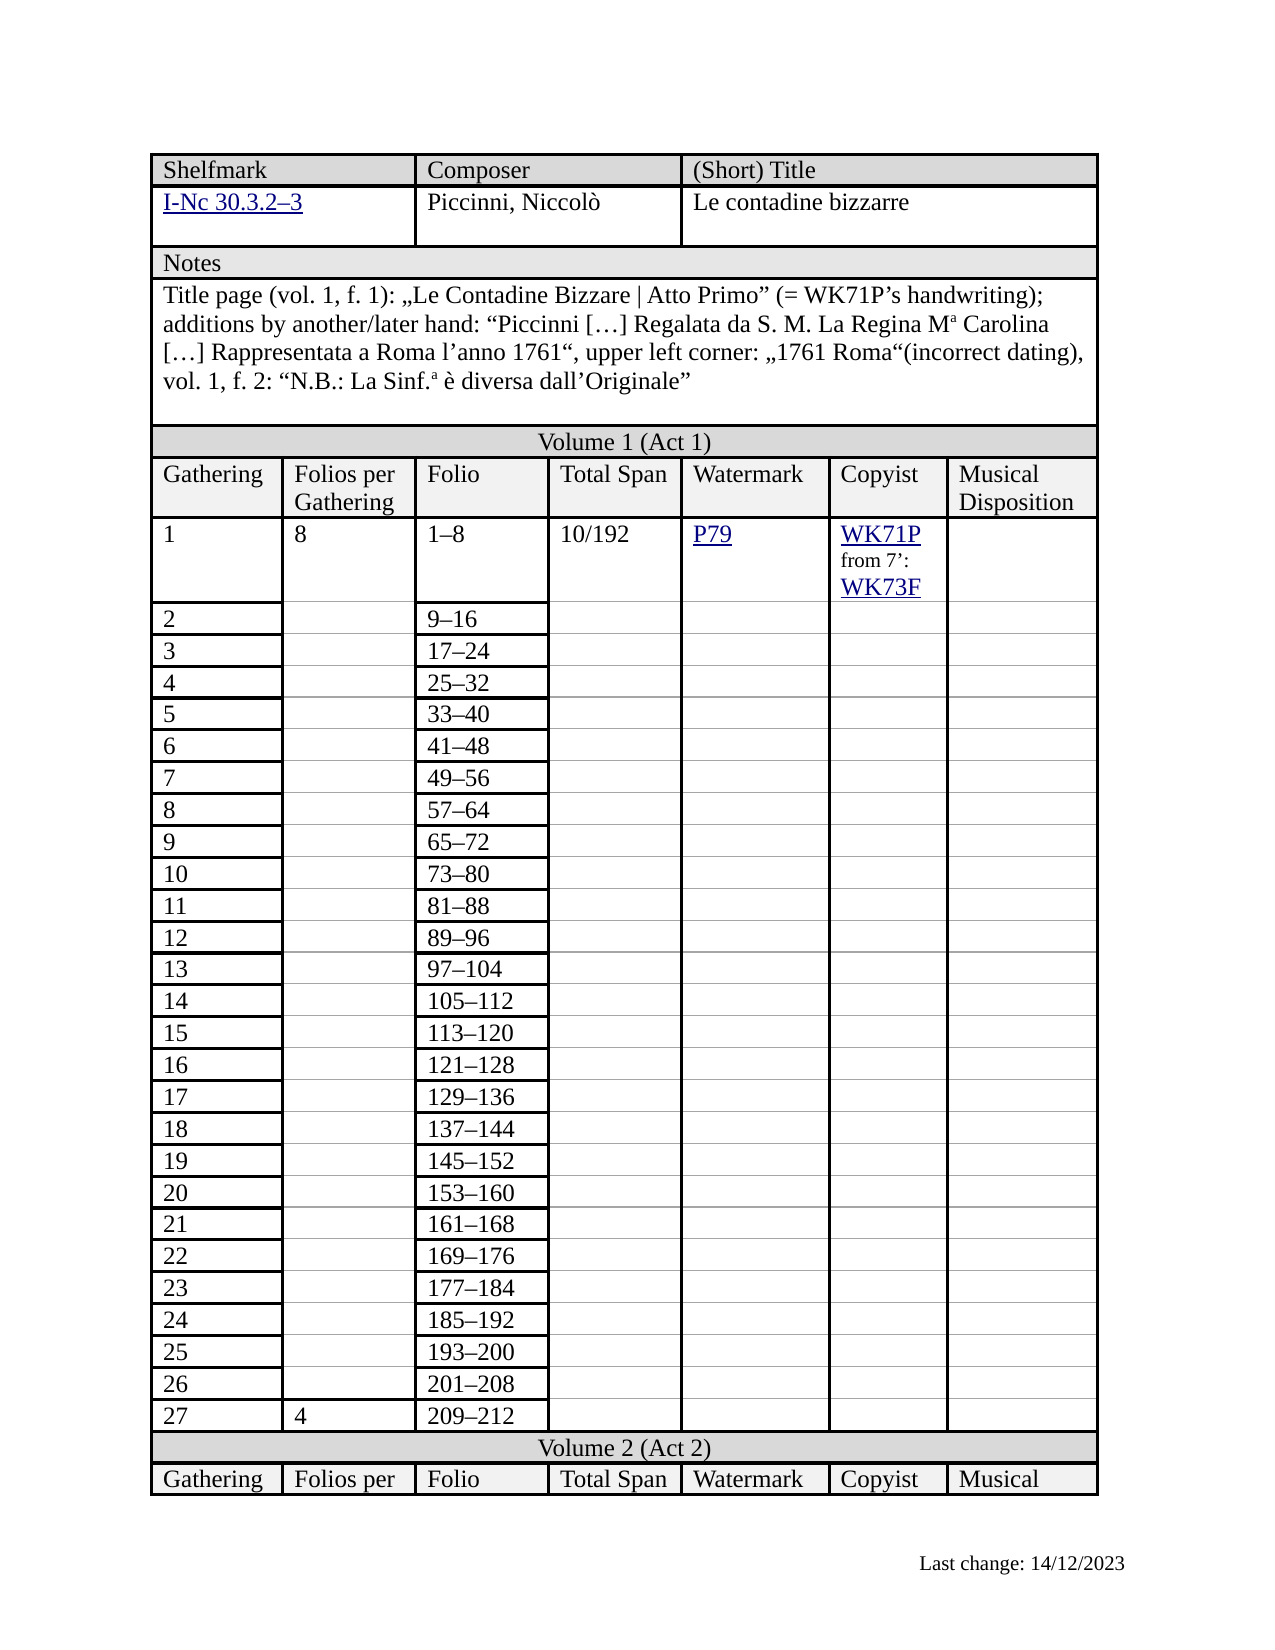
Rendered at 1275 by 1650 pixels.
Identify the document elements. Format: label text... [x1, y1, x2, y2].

table_cell 193–200 [417, 1337, 547, 1366]
table_cell [550, 953, 680, 983]
table_cell [949, 984, 1096, 1015]
table_cell [949, 1335, 1096, 1366]
table_cell [831, 1367, 946, 1398]
table_cell [284, 761, 414, 792]
table_cell [683, 857, 828, 888]
table_cell [284, 953, 414, 983]
table_cell [949, 793, 1096, 824]
table_cell [683, 1271, 828, 1302]
table_cell [831, 1303, 946, 1334]
table_cell [550, 1367, 680, 1398]
table_cell [683, 1335, 828, 1366]
table_cell [831, 1335, 946, 1366]
table_cell [949, 1399, 1096, 1429]
table_cell 201–208 [417, 1369, 547, 1398]
table_cell [284, 984, 414, 1015]
table_cell [949, 1271, 1096, 1302]
table_cell [284, 602, 414, 633]
table_cell [550, 1080, 680, 1111]
table_cell 8 [153, 795, 281, 824]
table_cell Folio [417, 1465, 547, 1493]
table_cell [683, 729, 828, 760]
table_cell 73–80 [417, 859, 547, 888]
table_cell [831, 1016, 946, 1047]
table_cell 15 [153, 1018, 281, 1047]
table_cell 23 [153, 1273, 281, 1302]
table_cell [683, 1367, 828, 1398]
table_cell [683, 984, 828, 1015]
table_cell 3 [153, 636, 281, 664]
table_cell [831, 1239, 946, 1270]
table_cell 19 [153, 1146, 281, 1174]
table_cell Gathering [153, 459, 281, 516]
table_cell [284, 1016, 414, 1047]
table_cell [284, 1144, 414, 1174]
table_cell 4 [153, 668, 281, 696]
table_cell [683, 889, 828, 919]
table_cell Musical Disposition [949, 1465, 1096, 1493]
table_cell [683, 793, 828, 824]
table_cell 129–136 [417, 1082, 547, 1111]
table_cell [831, 825, 946, 856]
table_cell [949, 1144, 1096, 1174]
table_cell [284, 1239, 414, 1270]
table_cell 41–48 [417, 731, 547, 760]
table_cell 97–104 [417, 955, 547, 983]
table_cell 89–96 [417, 923, 547, 951]
table_cell Total Span [550, 459, 680, 516]
table_cell [949, 1112, 1096, 1143]
table_cell [550, 1399, 680, 1429]
table_cell [284, 1303, 414, 1334]
table_cell Notes [153, 248, 1096, 277]
table_cell [683, 666, 828, 696]
table_cell [284, 825, 414, 856]
table_cell [550, 793, 680, 824]
table_cell [831, 1399, 946, 1429]
table_cell 121–128 [417, 1050, 547, 1079]
table_cell 13 [153, 955, 281, 983]
table_cell [550, 761, 680, 792]
table_cell [949, 1239, 1096, 1270]
table_cell [949, 1176, 1096, 1206]
table_cell [683, 921, 828, 951]
table_cell [831, 889, 946, 919]
table_cell [683, 761, 828, 792]
table_cell [284, 857, 414, 888]
table_cell 33–40 [417, 700, 547, 728]
table_cell 21 [153, 1210, 281, 1238]
table_cell [550, 729, 680, 760]
table_cell [284, 698, 414, 728]
table_cell [831, 729, 946, 760]
table_cell [949, 729, 1096, 760]
table_cell [550, 698, 680, 728]
table_cell 10 [153, 859, 281, 888]
table_cell 16 [153, 1050, 281, 1079]
table_cell Le contadine bizzarre [683, 188, 1096, 245]
table_cell 26 [153, 1369, 281, 1398]
table_cell 22 [153, 1241, 281, 1270]
table_cell [683, 1048, 828, 1079]
table_cell 145–152 [417, 1146, 547, 1174]
table_cell 18 [153, 1114, 281, 1143]
table_cell [550, 666, 680, 696]
table_cell [831, 602, 946, 633]
table_cell [949, 666, 1096, 696]
table_cell P79 [683, 519, 828, 601]
table_cell [949, 519, 1096, 601]
table_cell [949, 825, 1096, 856]
table_cell 4 [284, 1401, 414, 1429]
table_cell [284, 1208, 414, 1238]
table_cell [550, 1271, 680, 1302]
table_cell [284, 1367, 414, 1398]
table_cell [831, 1208, 946, 1238]
table_cell [284, 729, 414, 760]
table_cell [284, 1335, 414, 1366]
table_cell 17 [153, 1082, 281, 1111]
table_cell 9–16 [417, 604, 547, 633]
table_cell [550, 634, 680, 664]
table_cell [284, 1112, 414, 1143]
table_cell [683, 1176, 828, 1206]
table_cell 10/192 [550, 519, 680, 601]
table_cell [949, 1303, 1096, 1334]
table_cell Folios per Gathering [284, 459, 414, 516]
table_header (Short) Title [683, 156, 1096, 184]
table_header Shelfmark [153, 156, 414, 184]
table_cell 11 [153, 891, 281, 919]
table_cell 7 [153, 763, 281, 792]
table_cell 105–112 [417, 986, 547, 1015]
table_cell [683, 1112, 828, 1143]
table_cell [284, 666, 414, 696]
table_cell Volume 2 (Act 2) [153, 1433, 1096, 1461]
table_cell 2 [153, 604, 281, 633]
table_cell [831, 1176, 946, 1206]
table_cell [831, 1144, 946, 1174]
table_cell [949, 634, 1096, 664]
table_cell [949, 1367, 1096, 1398]
table_cell [683, 602, 828, 633]
table_cell 113–120 [417, 1018, 547, 1047]
table_cell [284, 634, 414, 664]
table_cell 57–64 [417, 795, 547, 824]
table_cell [949, 1208, 1096, 1238]
table_cell 25–32 [417, 668, 547, 696]
table_cell [550, 1016, 680, 1047]
table_cell [284, 1176, 414, 1206]
table_cell [550, 1048, 680, 1079]
table_cell 185–192 [417, 1305, 547, 1334]
table_cell [284, 1080, 414, 1111]
table_cell 81–88 [417, 891, 547, 919]
table_cell 12 [153, 923, 281, 951]
table_cell [284, 889, 414, 919]
table_cell Folio [417, 459, 547, 516]
table_cell [284, 1048, 414, 1079]
table_cell 25 [153, 1337, 281, 1366]
table_cell [949, 1048, 1096, 1079]
table_cell [831, 698, 946, 728]
table_cell I-Nc 30.3.2–3 [153, 188, 414, 245]
table_cell Musical Disposition [949, 459, 1096, 516]
table_cell 24 [153, 1305, 281, 1334]
table_cell [284, 921, 414, 951]
table_cell [949, 953, 1096, 983]
table_cell [831, 1271, 946, 1302]
table_cell [831, 761, 946, 792]
table_cell [949, 698, 1096, 728]
table_cell WK71P from 7’: WK73F [831, 519, 946, 601]
table_cell [683, 953, 828, 983]
table_cell [550, 1208, 680, 1238]
table_cell [550, 857, 680, 888]
table_cell [831, 1048, 946, 1079]
table_cell [550, 921, 680, 951]
table_cell Copyist [831, 459, 946, 516]
table_cell [831, 666, 946, 696]
table_cell Title page (vol. 1, f. 1): „Le Contadine Bizzare | Atto Primo” (= WK71P’s handwriting); additions by another/later hand: “Piccinni […] Regalata da S. M. La Regina Ma Carolina […] Rappresentata a Roma l’anno 1761“, upper left corner: „1761 Roma“(incorrect dating), vol. 1, f. 2: “N.B.: La Sinf.a è diversa dall’Originale” [153, 280, 1096, 424]
table_cell 9 [153, 827, 281, 856]
table_cell [683, 1399, 828, 1429]
table_cell [831, 857, 946, 888]
table_cell [550, 1335, 680, 1366]
table_cell [550, 1144, 680, 1174]
table_cell [683, 1016, 828, 1047]
table_cell Volume 1 (Act 1) [153, 427, 1096, 456]
table_cell [550, 602, 680, 633]
table_cell [683, 1144, 828, 1174]
table_cell [550, 1112, 680, 1143]
table_cell [683, 1080, 828, 1111]
table_cell Copyist [831, 1465, 946, 1493]
table_header Composer [417, 156, 680, 184]
table_cell 177–184 [417, 1273, 547, 1302]
table_cell [949, 1016, 1096, 1047]
table_cell [949, 1080, 1096, 1111]
table_cell Piccinni, Niccolò [417, 188, 680, 245]
table_cell 1 [153, 519, 281, 601]
table_cell 5 [153, 700, 281, 728]
table_cell [949, 889, 1096, 919]
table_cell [284, 1465, 414, 1493]
table_cell 8 [284, 519, 414, 601]
table_cell [683, 1239, 828, 1270]
table_cell [831, 1080, 946, 1111]
table_cell [683, 634, 828, 664]
table_cell [284, 793, 414, 824]
table_cell 6 [153, 731, 281, 760]
table_cell 1–8 [417, 519, 547, 601]
table_cell 27 [153, 1401, 281, 1429]
table_cell [831, 921, 946, 951]
table_cell [949, 602, 1096, 633]
table_cell 169–176 [417, 1241, 547, 1270]
table_cell [949, 921, 1096, 951]
table_cell [550, 1303, 680, 1334]
table_cell 137–144 [417, 1114, 547, 1143]
table_cell Total Span [550, 1465, 680, 1493]
table_cell [683, 1303, 828, 1334]
table_cell 65–72 [417, 827, 547, 856]
table_cell [831, 1112, 946, 1143]
table_cell Gathering [153, 1465, 281, 1493]
table_cell 49–56 [417, 763, 547, 792]
table_cell [550, 825, 680, 856]
table_cell [683, 825, 828, 856]
table_cell [831, 984, 946, 1015]
table_cell 153–160 [417, 1178, 547, 1206]
table_cell 209–212 [417, 1401, 547, 1429]
table_cell 161–168 [417, 1210, 547, 1238]
table_cell [284, 1271, 414, 1302]
table_cell [550, 889, 680, 919]
table_cell 20 [153, 1178, 281, 1206]
table_cell [550, 1239, 680, 1270]
table_cell [831, 634, 946, 664]
table_cell [683, 698, 828, 728]
table_cell 14 [153, 986, 281, 1015]
table_cell [949, 761, 1096, 792]
table_cell [949, 857, 1096, 888]
table_cell Watermark [683, 459, 828, 516]
table_cell [683, 1208, 828, 1238]
table_cell [831, 793, 946, 824]
table_cell Watermark [683, 1465, 828, 1493]
table_cell [550, 984, 680, 1015]
table_cell 17–24 [417, 636, 547, 664]
table_cell [550, 1176, 680, 1206]
table_cell [831, 953, 946, 983]
